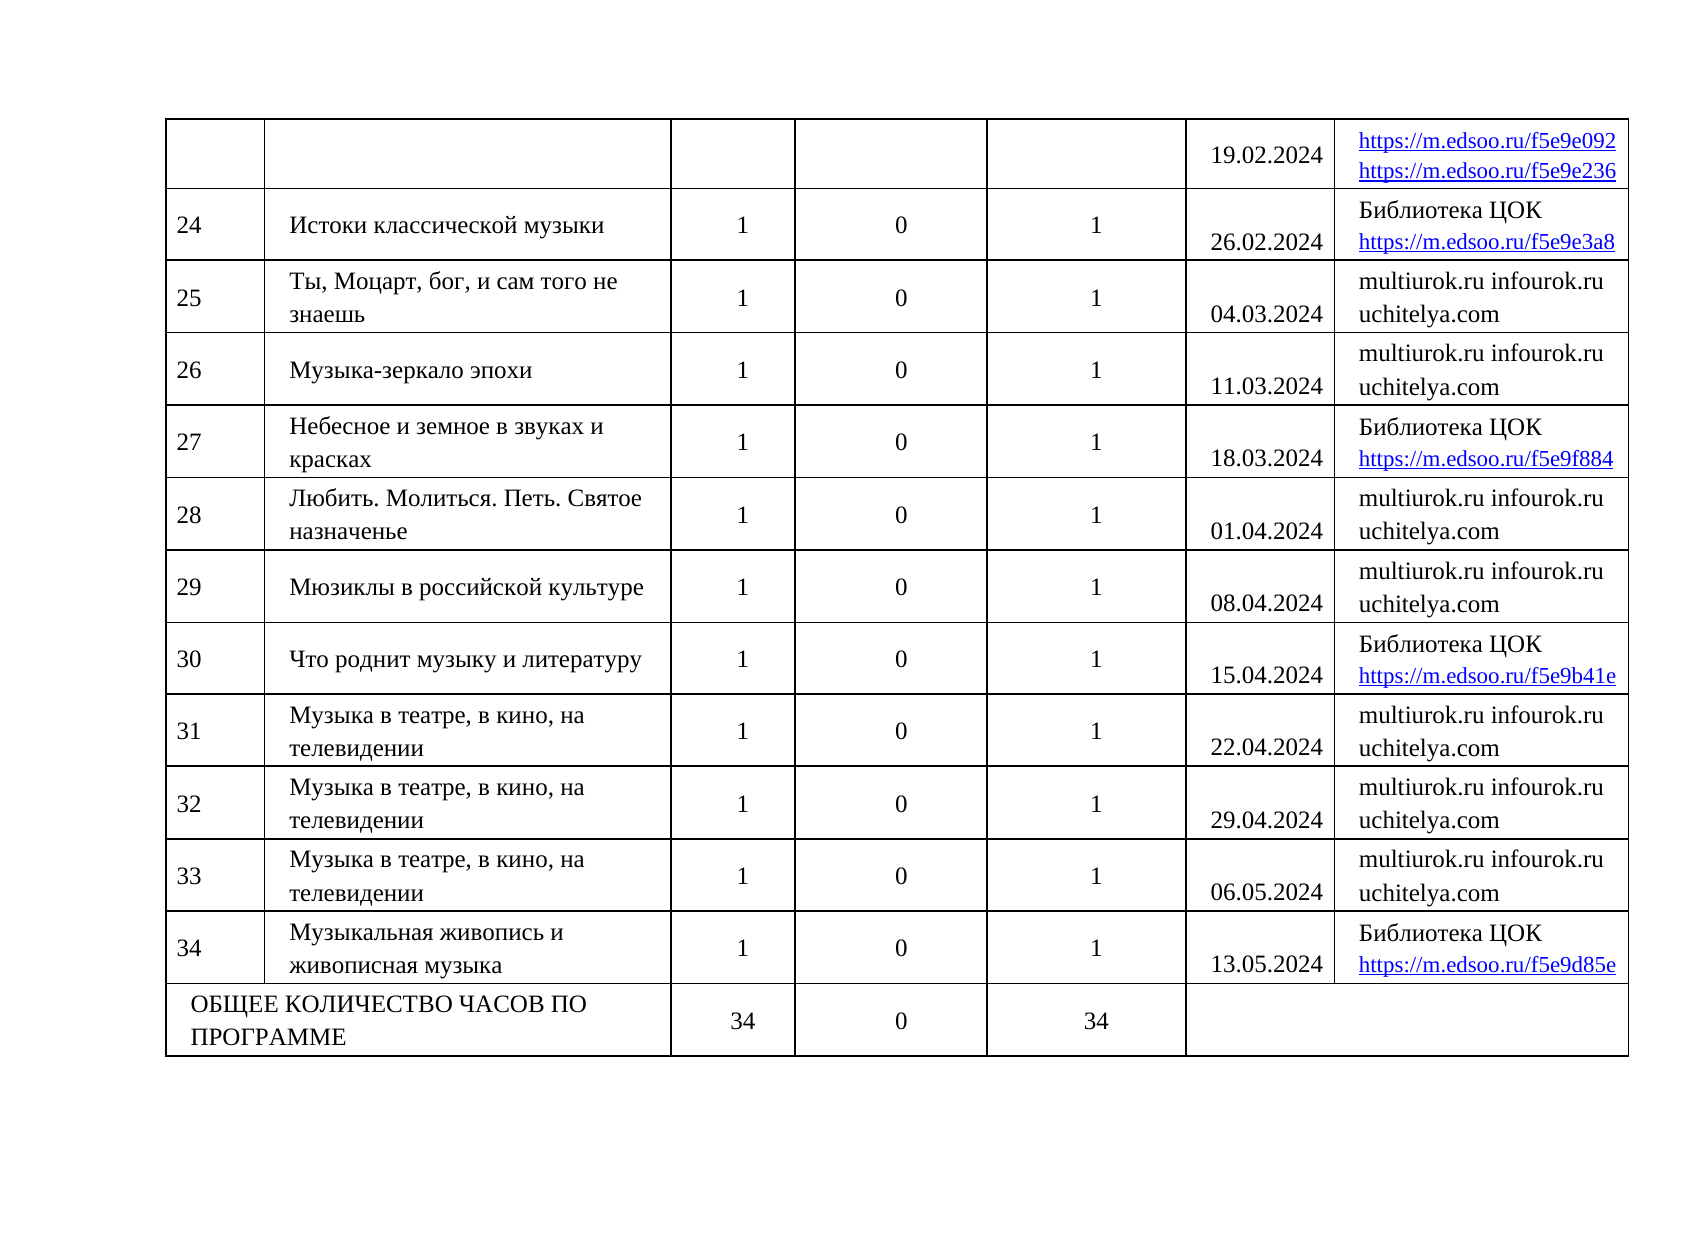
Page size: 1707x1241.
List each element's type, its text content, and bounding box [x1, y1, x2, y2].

table_cell multiurok.ru infourok.ru uchitelya.com [1335, 261, 1628, 332]
table_cell Библиотека ЦОК https://m.edsoo.ru/f5e9b41e [1335, 623, 1628, 693]
table_cell multiurok.ru infourok.ru uchitelya.com [1335, 333, 1628, 404]
table_cell 30 [167, 623, 264, 693]
table_cell 1 [988, 333, 1185, 404]
table_cell 0 [796, 695, 986, 765]
table_cell Музыка в театре, в кино, на телевидении [265, 840, 670, 910]
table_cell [1335, 120, 1628, 188]
table_cell 1 [672, 623, 794, 693]
table_cell Библиотека ЦОК https://m.edsoo.ru/f5e9e3a8 [1335, 189, 1628, 259]
table_cell Истоки классической музыки [265, 189, 670, 259]
table_cell 0 [796, 406, 986, 477]
table_cell 0 [796, 478, 986, 549]
table_cell 1 [988, 767, 1185, 838]
table_cell Ты, Моцарт, бог, и сам того не знаешь [265, 261, 670, 332]
table_cell 0 [796, 984, 986, 1055]
table_cell Что роднит музыку и литературу [265, 623, 670, 693]
table_cell 24 [167, 189, 264, 259]
table_cell 0 [796, 840, 986, 910]
table_cell 1 [672, 840, 794, 910]
table_cell 34 [988, 984, 1185, 1055]
table_cell multiurok.ru infourok.ru uchitelya.com [1335, 551, 1628, 621]
table_cell multiurok.ru infourok.ru uchitelya.com [1335, 478, 1628, 549]
table_cell 1 [672, 695, 794, 765]
table_cell 15.04.2024 [1187, 623, 1334, 693]
table_cell 04.03.2024 [1187, 261, 1334, 332]
table_cell 1 [672, 767, 794, 838]
table_cell 1 [988, 551, 1185, 621]
table_cell Библиотека ЦОК https://m.edsoo.ru/f5e9d85e [1335, 912, 1628, 983]
table_cell multiurok.ru infourok.ru uchitelya.com [1335, 840, 1628, 910]
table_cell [265, 120, 670, 188]
table_cell Музыка-зеркало эпохи [265, 333, 670, 404]
table_cell 11.03.2024 [1187, 333, 1334, 404]
table_cell 0 [796, 912, 986, 983]
table_cell 1 [672, 333, 794, 404]
table_cell 26.02.2024 [1187, 189, 1334, 259]
table_cell 29.04.2024 [1187, 767, 1334, 838]
table_cell 1 [988, 406, 1185, 477]
table_cell ОБЩЕЕ КОЛИЧЕСТВО ЧАСОВ ПО ПРОГРАММЕ [167, 984, 670, 1055]
table_cell 0 [796, 767, 986, 838]
table_cell 1 [988, 189, 1185, 259]
table_cell 27 [167, 406, 264, 477]
table_cell 23 [167, 120, 264, 188]
table_cell 01.04.2024 [1187, 478, 1334, 549]
table_cell 1 [672, 261, 794, 332]
table_cell 29 [167, 551, 264, 621]
table_cell 1 [672, 912, 794, 983]
table_cell 1 [988, 623, 1185, 693]
table_cell Музыка в театре, в кино, на телевидении [265, 695, 670, 765]
table_cell 1 [988, 840, 1185, 910]
table_cell Небесное и земное в звуках и красках [265, 406, 670, 477]
table_cell 08.04.2024 [1187, 551, 1334, 621]
table_cell 33 [167, 840, 264, 910]
table_cell 1 [988, 695, 1185, 765]
table_cell 34 [167, 912, 264, 983]
table_cell 19.02.2024 [1187, 120, 1334, 188]
table_cell 13.05.2024 [1187, 912, 1334, 983]
table_cell Любить. Молиться. Петь. Святое назначенье [265, 478, 670, 549]
table_cell 1 [672, 551, 794, 621]
table_cell Музыка в театре, в кино, на телевидении [265, 767, 670, 838]
table_cell multiurok.ru infourok.ru uchitelya.com [1335, 695, 1628, 765]
table_cell 0 [796, 189, 986, 259]
table_cell 1 [672, 406, 794, 477]
table_cell 26 [167, 333, 264, 404]
table_cell 28 [167, 478, 264, 549]
table_cell Библиотека ЦОК https://m.edsoo.ru/f5e9f884 [1335, 406, 1628, 477]
table_cell 06.05.2024 [1187, 840, 1334, 910]
table_cell multiurok.ru infourok.ru uchitelya.com [1335, 767, 1628, 838]
table_cell 34 [672, 984, 794, 1055]
table_cell 1 [988, 912, 1185, 983]
table_cell 1 [988, 478, 1185, 549]
table_cell 18.03.2024 [1187, 406, 1334, 477]
table_cell 1 [672, 478, 794, 549]
table_cell Музыкальная живопись и живописная музыка [265, 912, 670, 983]
table_cell 1 [988, 261, 1185, 332]
table_cell 0 [796, 551, 986, 621]
table_cell 1 [988, 120, 1185, 188]
table_cell 32 [167, 767, 264, 838]
table_cell [1187, 984, 1628, 1055]
table_cell 0 [796, 623, 986, 693]
table_cell 0 [796, 333, 986, 404]
table_cell 31 [167, 695, 264, 765]
table_cell Мюзиклы в российской культуре [265, 551, 670, 621]
table_cell 1 [672, 189, 794, 259]
table_cell 0 [796, 120, 986, 188]
table_cell 0 [796, 261, 986, 332]
table_cell 25 [167, 261, 264, 332]
table_cell 22.04.2024 [1187, 695, 1334, 765]
table_cell 1 [672, 120, 794, 188]
